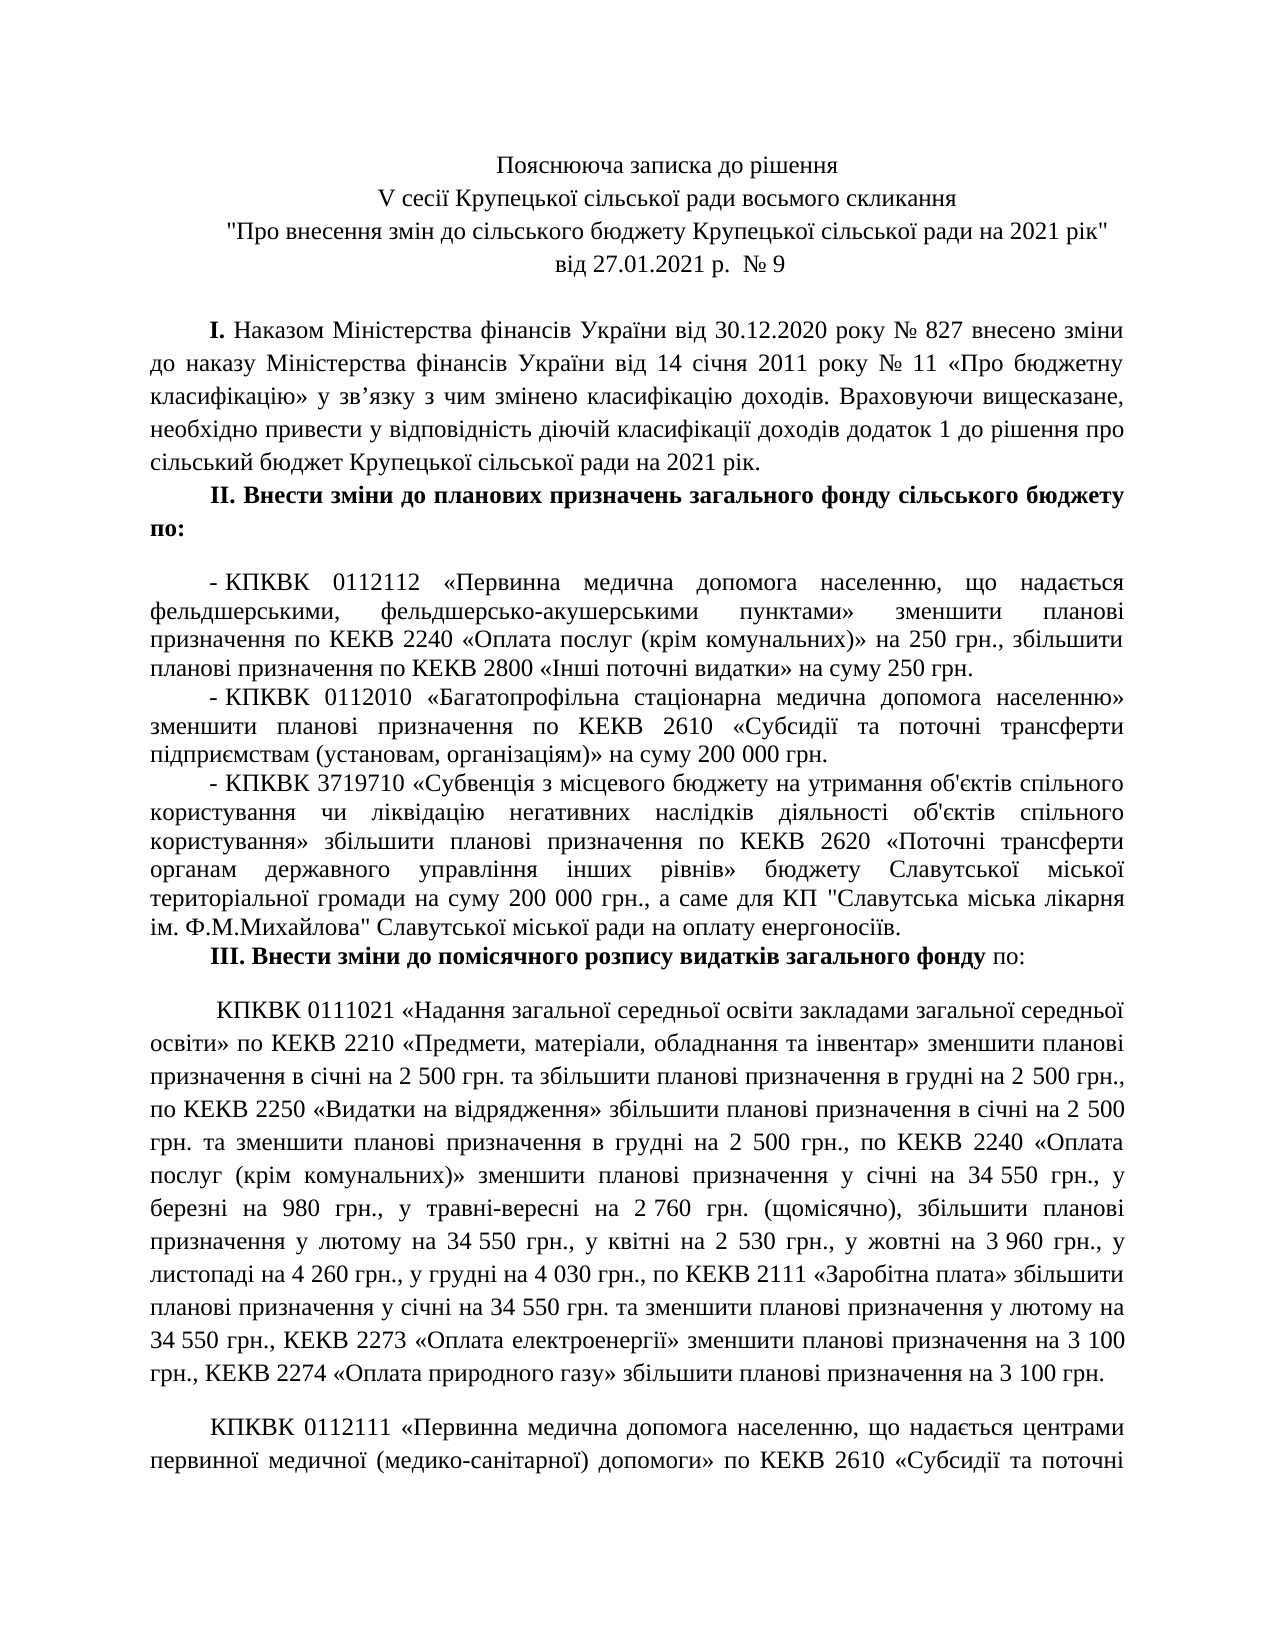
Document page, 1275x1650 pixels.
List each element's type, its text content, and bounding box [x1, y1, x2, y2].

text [150, 1412, 1125, 1473]
text від 27.01.2021 р. № 9 [150, 249, 1125, 278]
list КПКВК 0112112 «Первинна медична допомога населенню, що надається фельдшерськими, фельдшерсько-акушерськими пунктами» зменшити планові призначення по КЕКВ 2240 «Оплата послуг (крім комунальних)» на 250 грн., збільшити планові призначення по КЕКВ 2800 «Інші поточні видатки» на суму 250 грн. [150, 567, 1125, 682]
text КПКВК 0111021 «Надання загальної середньої освіти закладами загальної середньої освіти» по КЕКВ 2210 «Предмети, матеріали, обладнання та інвентар» зменшити планові призначення в січні на 2 500 грн. та збільшити планові призначення в грудні на 2 500 грн., по КЕКВ 2250 «Видатки на відрядження» збільшити планові призначення в січні на 2 500 грн. та зменшити планові призначення в грудні на 2 500 грн., по КЕКВ 2240 «Оплата послуг (крім комунальних)» зменшити планові призначення у січні на 34 550 грн., у березні на 980 грн., у травні-вересні на 2 760 грн. (щомісячно), збільшити планові призначення у лютому на 34 550 грн., у квітні на 2 530 грн., у жовтні на 3 960 грн., у листопаді на 4 260 грн., у грудні на 4 030 грн., по КЕКВ 2111 «Заробітна плата» збільшити планові призначення у січні на 34 550 грн. та зменшити планові призначення у лютому на 34 550 грн., КЕКВ 2273 «Оплата електроенергії» зменшити планові призначення на 3 100 грн., КЕКВ 2274 «Оплата природного газу» збільшити планові призначення на 3 100 грн. [150, 995, 1125, 1387]
list КПКВК 3719710 «Субвенція з місцевого бюджету на утримання об'єктів спільного користування чи ліквідацію негативних наслідків діяльності об'єктів спільного користування» збільшити планові призначення по КЕКВ 2620 «Поточні трансферти органам державного управління інших рівнів» бюджету Славутської міської територіальної громади на суму 200 000 грн., а саме для КП "Славутська міська лікарня ім. Ф.М.Михайлова" Славутської міської ради на оплату енергоносіїв. [150, 768, 1125, 941]
text І. Наказом Міністерства фінансів України від 30.12.2020 року № 827 внесено зміни до наказу Міністерства фінансів України від 14 січня 2011 року № 11 «Про бюджетну класифікацію» у зв’язку з чим змінено класифікацію доходів. Враховуючи вищесказане, необхідно привести у відповідність діючій класифікації доходів додаток 1 до рішення про сільський бюджет Крупецької сільської ради на 2021 рік. [150, 315, 1125, 476]
list КПКВК 0112010 «Багатопрофільна стаціонарна медична допомога населенню» зменшити планові призначення по КЕКВ 2610 «Субсидії та поточні трансферти підприємствам (установам, організаціям)» на суму 200 000 грн. [150, 682, 1125, 768]
text "Про внесення змін до сільського бюджету Крупецької сільської ради на 2021 рік" [150, 216, 1125, 245]
text Пояснююча записка до рішення [150, 150, 1125, 179]
text V сесії Крупецької сільської ради восьмого скликання [150, 183, 1125, 212]
text ІІІ. Внести зміни до помісячного розпису видатків загального фонду по: [150, 941, 1125, 969]
text ІІ. Внести зміни до планових призначень загального фонду сільського бюджету по: [150, 480, 1125, 542]
